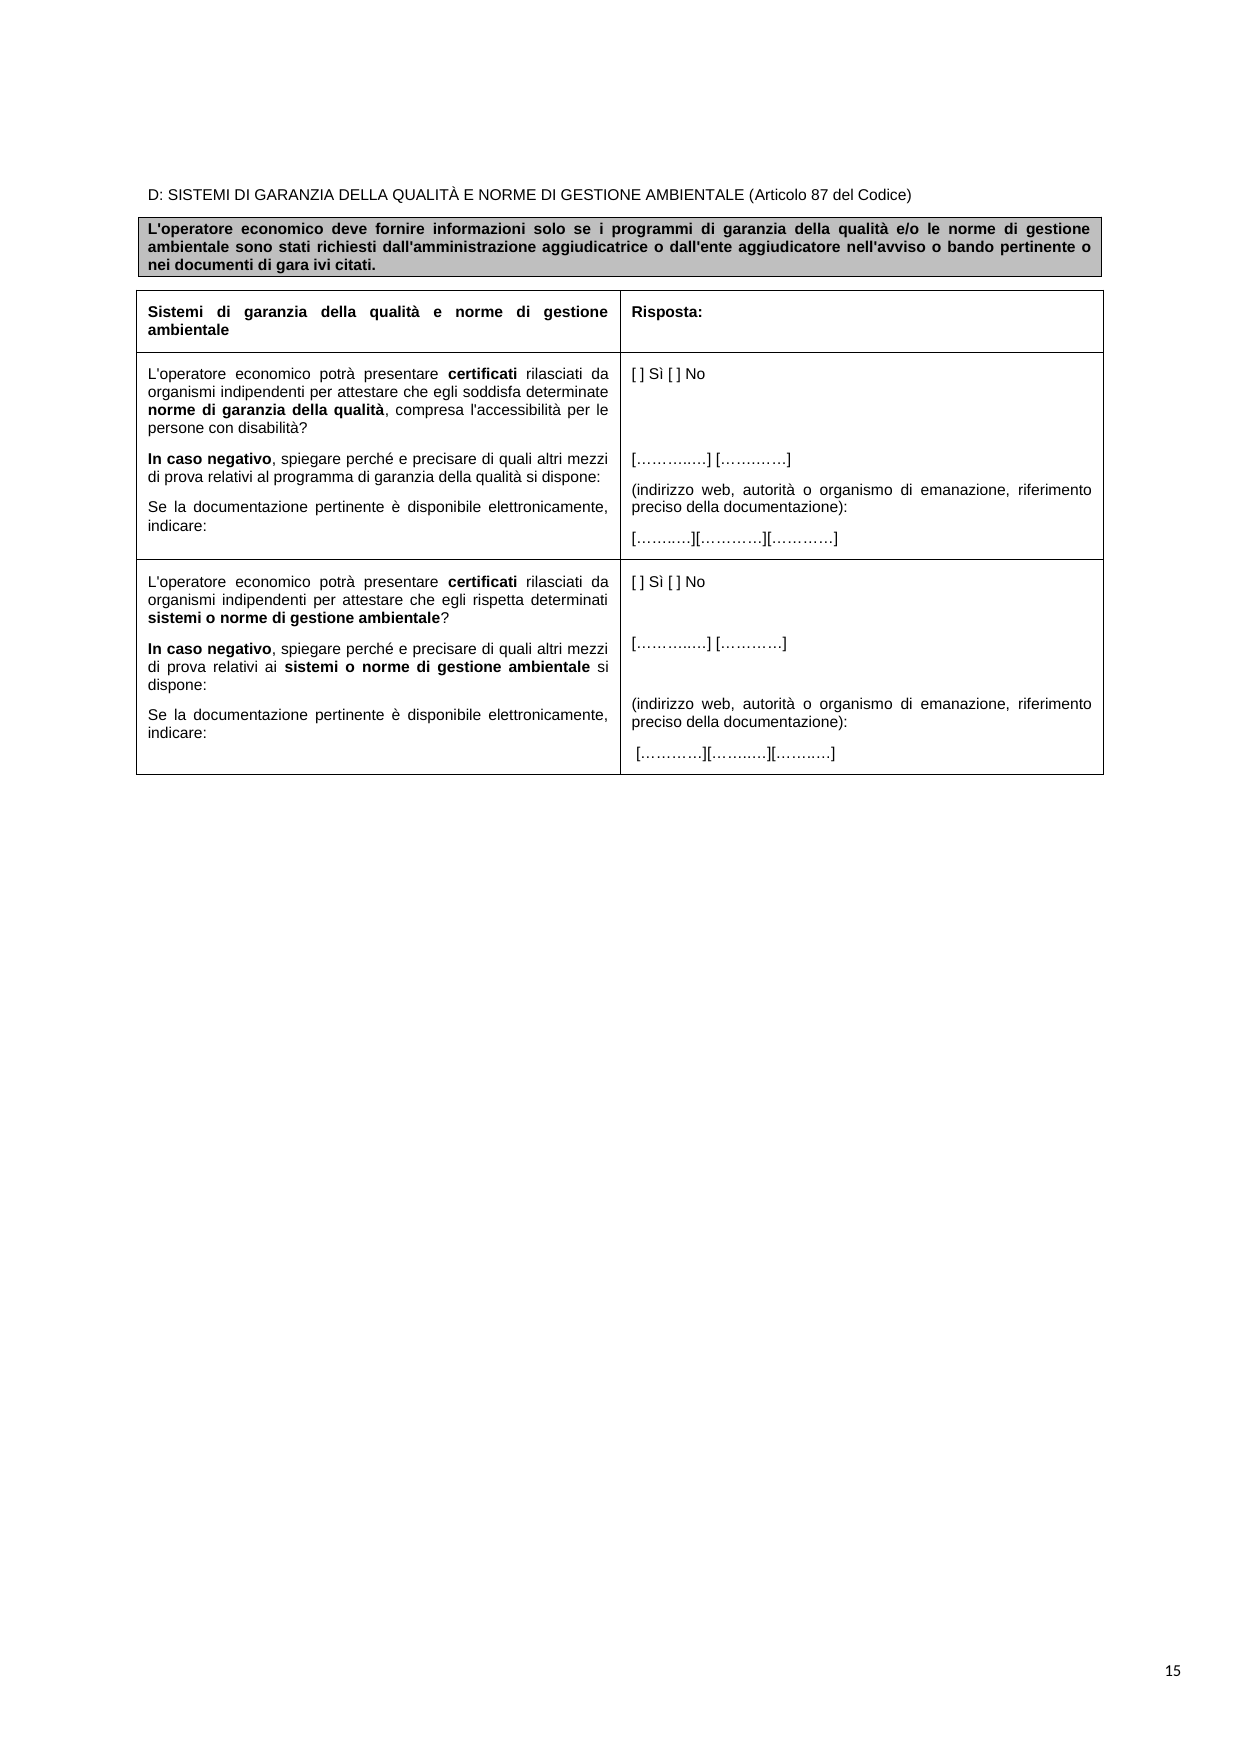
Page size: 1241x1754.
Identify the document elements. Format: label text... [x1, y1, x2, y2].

table_header Sistemi di garanzia della qualità e norme di gestione ambientale [137, 291, 620, 352]
text L'operatore economico deve fornire informazioni solo se i programmi di garanzia della qualità e/o le norme di gestione ambientale sono stati richiesti dall'amministrazione aggiudicatrice o dall'ente aggiudicatore nell'avviso o bando pertinente o nei documenti di gara ivi citati. [139, 218, 1101, 276]
table_cell L'operatore economico potrà presentare certificati rilasciati da organismi indipendenti per attestare che egli rispetta determinati sistemi o norme di gestione ambientale? In caso negativo, spiegare perché e precisare di quali altri mezzi di prova relativi ai sistemi o norme di gestione ambientale si dispone: Se la documentazione pertinente è disponibile elettronicamente, indicare: [137, 560, 620, 774]
table_header Risposta: [621, 291, 1103, 352]
table_cell [ ] Sì [ ] No [………..…] […………] (indirizzo web, autorità o organismo di emanazione, riferimento preciso della documentazione): […………][……..…][……..…] [621, 560, 1103, 774]
table_cell [ ] Sì [ ] No [………..…] […….……] (indirizzo web, autorità o organismo di emanazione, riferimento preciso della documentazione): [……..…][…………][…………] [621, 353, 1103, 559]
table_cell L'operatore economico potrà presentare certificati rilasciati da organismi indipendenti per attestare che egli soddisfa determinate norme di garanzia della qualità, compresa l'accessibilità per le persone con disabilità? In caso negativo, spiegare perché e precisare di quali altri mezzi di prova relativi al programma di garanzia della qualità si dispone: Se la documentazione pertinente è disponibile elettronicamente, indicare: [137, 353, 620, 559]
title D: SISTEMI di garanzia della qualità e norme di gestione ambientale (Articolo 87 del Codice) [148, 186, 1093, 204]
